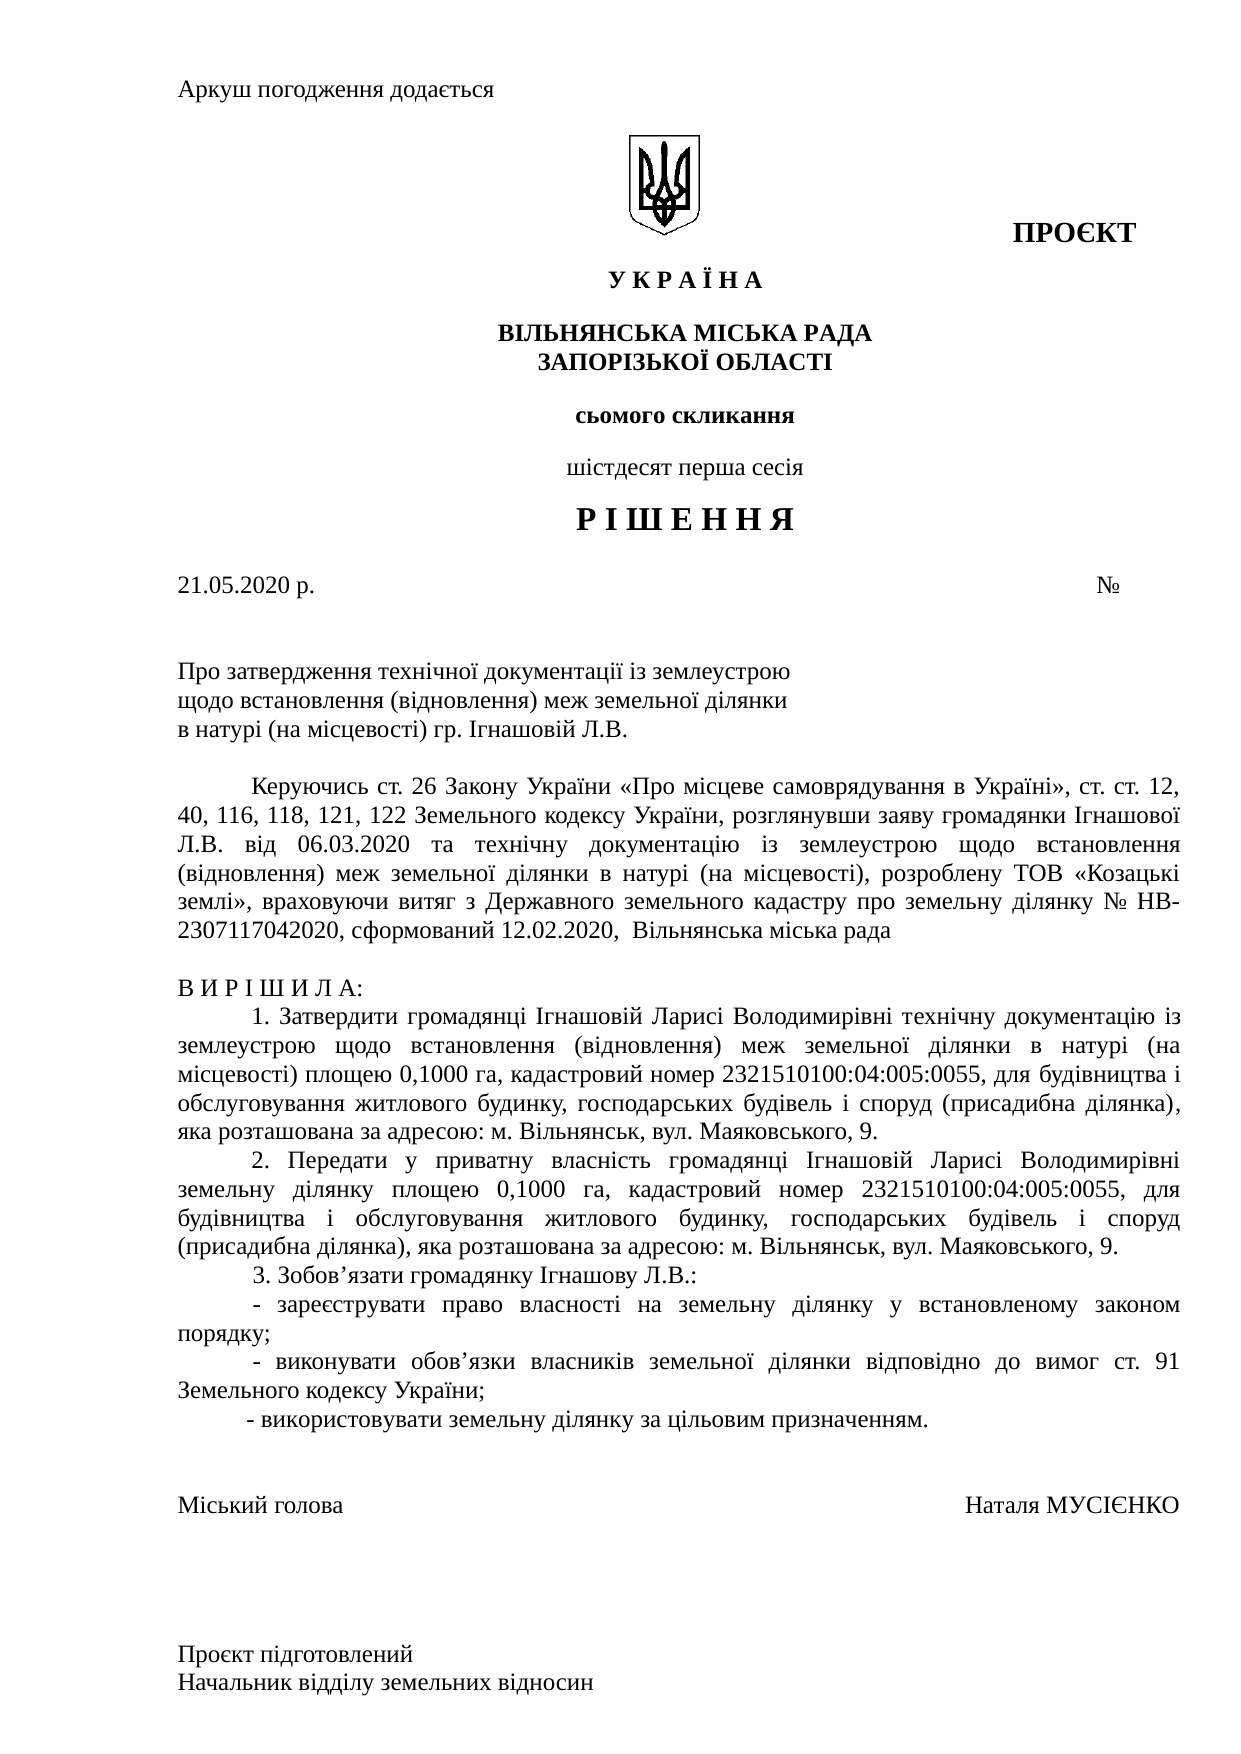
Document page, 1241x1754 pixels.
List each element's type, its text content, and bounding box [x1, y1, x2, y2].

picture [622, 131, 707, 243]
text щодо встановлення (відновлення) меж земельної ділянки [177, 685, 1181, 714]
text Керуючись ст. 26 Закону України «Про місцеве самоврядування в Україні», ст. ст. 12, 40, 116, 118, 121, 122 Земельного кодексу України, розглянувши заяву громадянки Ігнашової Л.В. від 06.03.2020 та технічну документацію із землеустрою щодо встановлення (відновлення) меж земельної ділянки в натурі (на місцевості), розроблену ТОВ «Козацькі землі», враховуючи витяг з Державного земельного кадастру про земельну ділянку № НВ-2307117042020, сформований 12.02.2020, Вільнянська міська рада [177, 771, 1181, 944]
text 2. Передати у приватну власність громадянці Ігнашовій Ларисі Володимирівні земельну ділянку площею 0,1000 га, кадастровий номер 2321510100:04:005:0055, для будівництва і обслуговування житлового будинку, господарських будівель і споруд (присадибна ділянка), яка розташована за адресою: м. Вільнянськ, вул. Маяковського, 9. [177, 1145, 1181, 1260]
text - використовувати земельну ділянку за цільовим призначенням. [140, 1404, 1181, 1433]
text Проєкт підготовлений [177, 1639, 1181, 1667]
text Міський голова Наталя МУСІЄНКО [177, 1490, 1181, 1519]
text Аркуш погодження додається [177, 74, 1181, 103]
text - зареєструвати право власності на земельну ділянку у встановленому законом порядку; [177, 1289, 1181, 1346]
text 21.05.2020 р. № [177, 570, 1181, 599]
text в натурі (на місцевості) гр. Ігнашовій Л.В. [177, 714, 1181, 743]
text 3. Зобов’язати громадянку Ігнашову Л.В.: [177, 1260, 1181, 1289]
text ПРОЄКТ [177, 131, 1181, 248]
text 1. Затвердити громадянці Ігнашовій Ларисі Володимирівні технічну документацію із землеустрою щодо встановлення (відновлення) меж земельної ділянки в натурі (на місцевості) площею 0,1000 га, кадастровий номер 2321510100:04:005:0055, для будівництва і обслуговування житлового будинку, господарських будівель і споруд (присадибна ділянка), яка розташована за адресою: м. Вільнянськ, вул. Маяковського, 9. [177, 1001, 1181, 1145]
table_header У К Р А Ї Н А ВІЛЬНЯНСЬКА МІСЬКА РАДА ЗАПОРІЗЬКОЇ ОБЛАСТІ сьомого скликання шістдесят перша сесія Р І Ш Е Н Н Я [177, 265, 1192, 537]
text В И Р І Ш И Л А: [177, 973, 1181, 1001]
text Начальник відділу земельних відносин [177, 1667, 1181, 1696]
text - виконувати обов’язки власників земельної ділянки відповідно до вимог ст. 91 Земельного кодексу України; [177, 1346, 1181, 1404]
text Про затвердження технічної документації із землеустрою [177, 656, 1181, 685]
